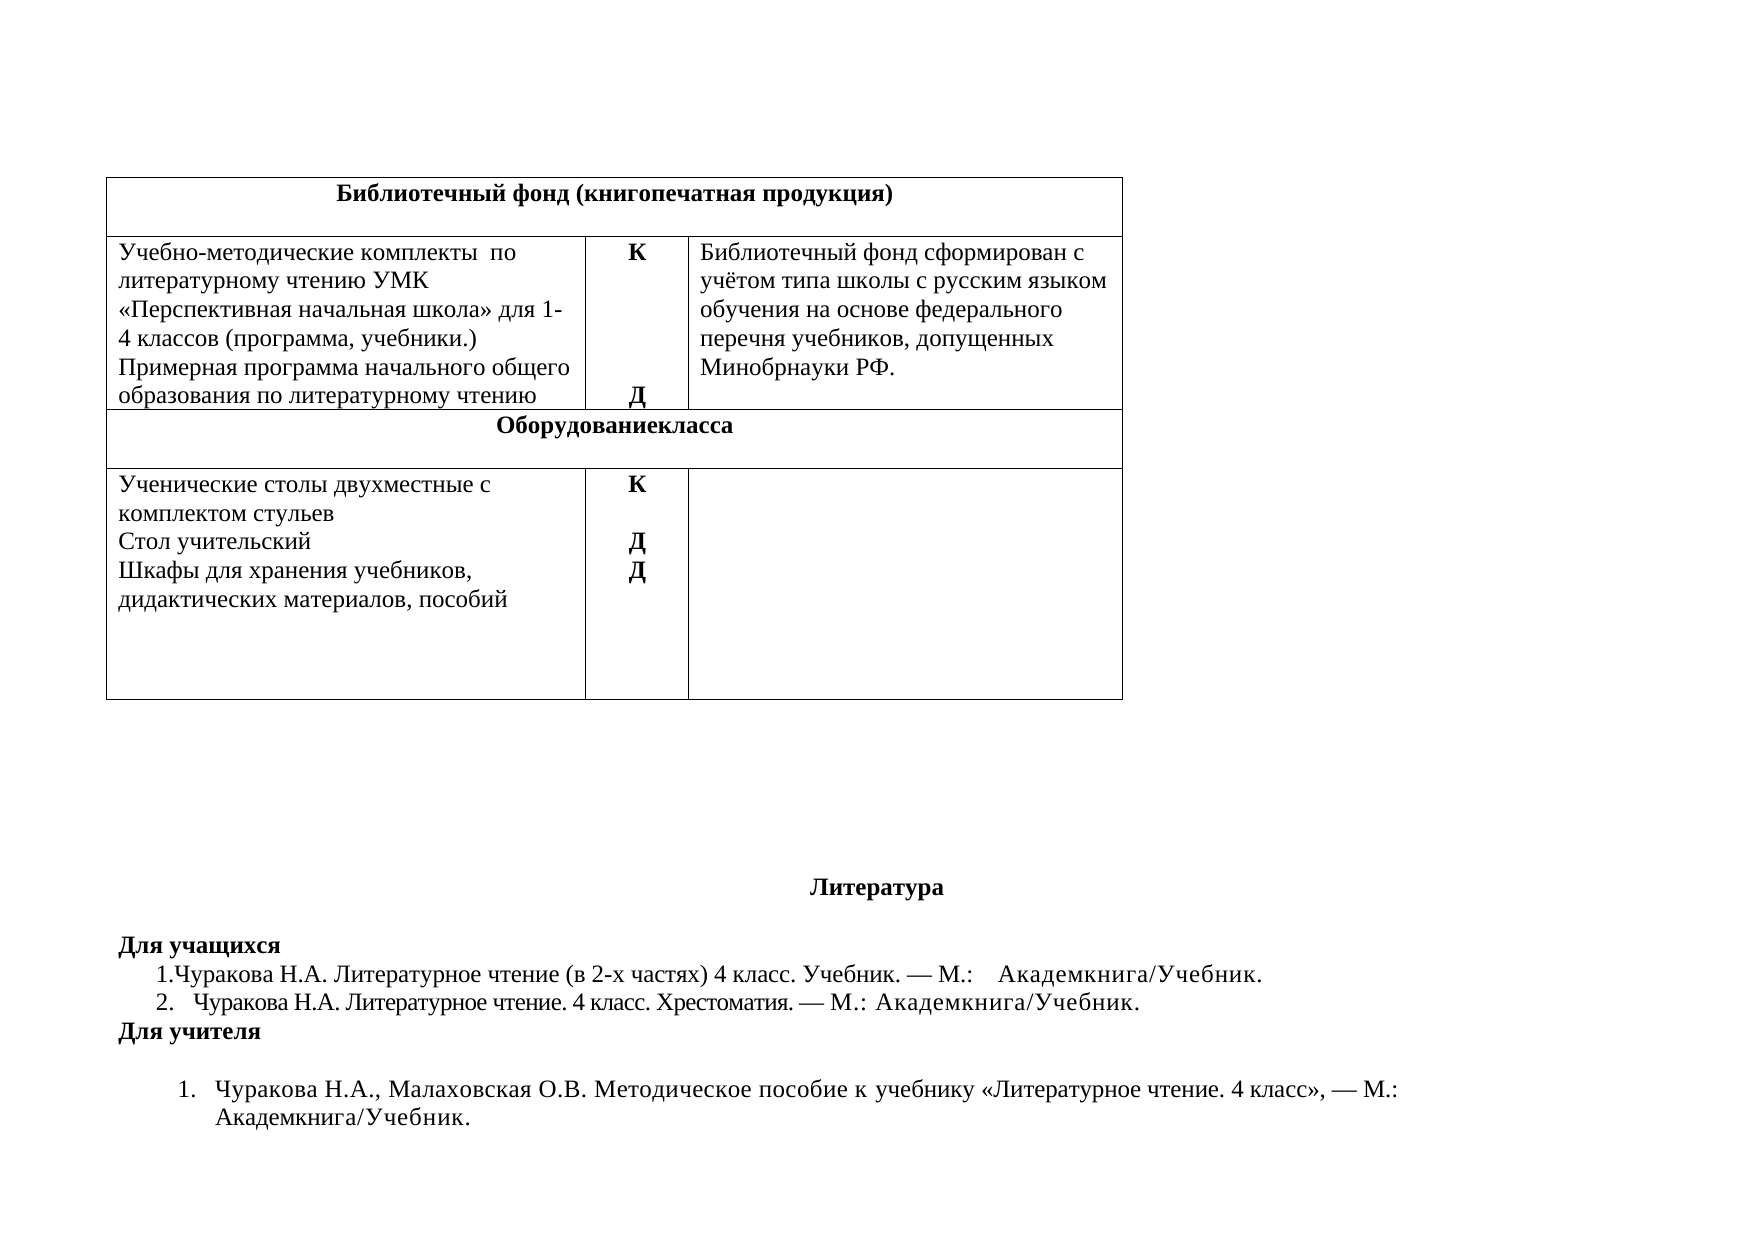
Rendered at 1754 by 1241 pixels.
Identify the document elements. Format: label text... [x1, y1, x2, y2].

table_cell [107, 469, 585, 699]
text Для учащихся [118, 930, 1636, 959]
text Литература [118, 872, 1636, 901]
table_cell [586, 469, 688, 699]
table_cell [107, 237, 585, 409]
list Чуракова Н.А., Малаховская О.В. Методическое пособие к учебнику «Литературное чтение. 4 класс», — М.: Академкнига/Учебник. [177, 1074, 1636, 1131]
text Для учителя [118, 1016, 1636, 1045]
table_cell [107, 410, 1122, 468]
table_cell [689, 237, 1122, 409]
list Чуракова Н.А. Литературное чтение. 4 класс. Хрестоматия. — М.: Академкнига/Учебник. [156, 987, 1634, 1016]
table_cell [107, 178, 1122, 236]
text 1.Чуракова Н.А. Литературное чтение (в 2-х частях) 4 класс. Учебник. — М.: Академкнига/Учебник. [156, 959, 1633, 987]
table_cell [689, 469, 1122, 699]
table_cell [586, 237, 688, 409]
